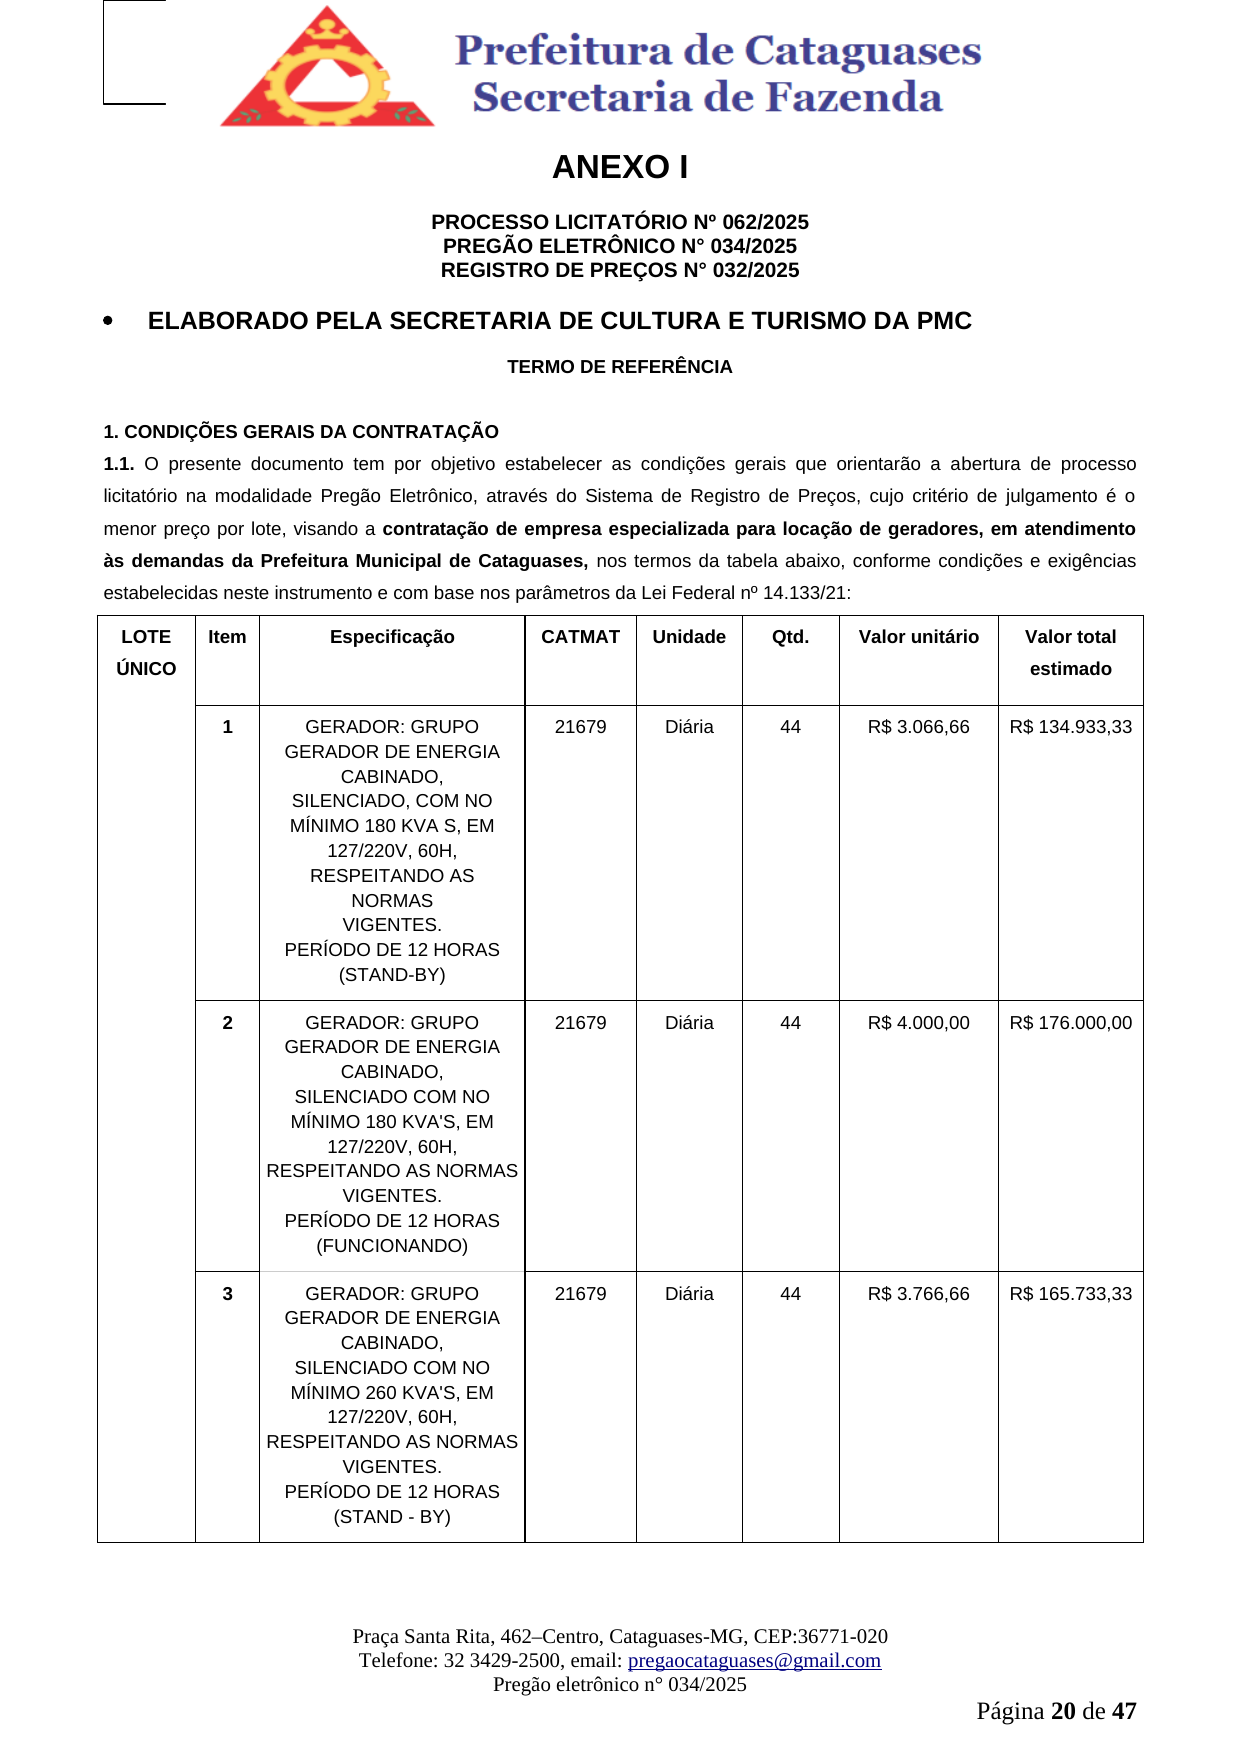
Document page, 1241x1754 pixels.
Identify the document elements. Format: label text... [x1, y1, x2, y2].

table_header LOTE ÚNICO [98, 616, 195, 1542]
table_cell Diária [637, 1272, 742, 1542]
table_cell 21679 [526, 1001, 636, 1271]
table_cell 44 [743, 1272, 839, 1542]
table_cell R$ 176.000,00 [999, 1001, 1143, 1271]
table_cell 21679 [526, 706, 636, 1000]
table_cell Diária [637, 706, 742, 1000]
text PREGÃO ELETRÔNICO N° 034/2025 [103, 234, 1137, 258]
table_cell 21679 [526, 1272, 636, 1542]
table_cell GERADOR: GRUPO GERADOR DE ENERGIA CABINADO, SILENCIADO COM NO MÍNIMO 180 KVA'S, EM 127/220V, 60H, RESPEITANDO AS NORMAS VIGENTES. PERÍODO DE 12 HORAS (FUNCIONANDO) [260, 1001, 524, 1271]
table_cell 44 [743, 706, 839, 1000]
table_cell R$ 3.766,66 [840, 1272, 998, 1542]
table_header CATMAT [526, 616, 636, 704]
text TERMO DE REFERÊNCIA [103, 356, 1137, 378]
text 1. CONDIÇÕES GERAIS DA CONTRATAÇÃO [66, 421, 1137, 442]
table_header Item [196, 616, 259, 704]
table_cell R$ 165.733,33 [999, 1272, 1143, 1542]
table_cell 1 [196, 706, 259, 1000]
table_header Especificação [260, 616, 524, 704]
text ANEXO I [103, 147, 1137, 186]
table_header Unidade [637, 616, 742, 704]
picture [165, 0, 1075, 148]
text PROCESSO LICITATÓRIO Nº 062/2025 [103, 210, 1137, 234]
table_cell 44 [743, 1001, 839, 1271]
table_cell GERADOR: GRUPO GERADOR DE ENERGIA CABINADO, SILENCIADO COM NO MÍNIMO 260 KVA'S, EM 127/220V, 60H, RESPEITANDO AS NORMAS VIGENTES. PERÍODO DE 12 HORAS (STAND - BY) [260, 1272, 524, 1542]
table_cell 3 [196, 1272, 259, 1542]
table_cell Diária [637, 1001, 742, 1271]
table_cell 2 [196, 1001, 259, 1271]
table_cell R$ 4.000,00 [840, 1001, 998, 1271]
table_cell R$ 3.066,66 [840, 706, 998, 1000]
table_cell GERADOR: GRUPO GERADOR DE ENERGIA CABINADO, SILENCIADO, COM NO MÍNIMO 180 KVA S, EM 127/220V, 60H, RESPEITANDO AS NORMAS VIGENTES. PERÍODO DE 12 HORAS (STAND-BY) [260, 706, 524, 1000]
text 1.1. O presente documento tem por objetivo estabelecer as condições gerais que orientarão a abertura de processo licitatório na modalidade Pregão Eletrônico, através do Sistema de Registro de Preços, cujo critério de julgamento é o menor preço por lote, visando a contratação de empresa especializada para locação de geradores, em atendimento às demandas da Prefeitura Municipal de Cataguases, nos termos da tabela abaixo, conforme condições e exigências estabelecidas neste instrumento e com base nos parâmetros da Lei Federal nº 14.133/21: [103, 453, 1137, 604]
table_header Valor total estimado [999, 616, 1143, 704]
table_header Valor unitário [840, 616, 998, 704]
list ELABORADO PELA SECRETARIA DE CULTURA E TURISMO DA PMC [103, 306, 1137, 334]
table_cell R$ 134.933,33 [999, 706, 1143, 1000]
table_header Qtd. [743, 616, 839, 704]
text REGISTRO DE PREÇOS N° 032/2025 [103, 258, 1137, 282]
